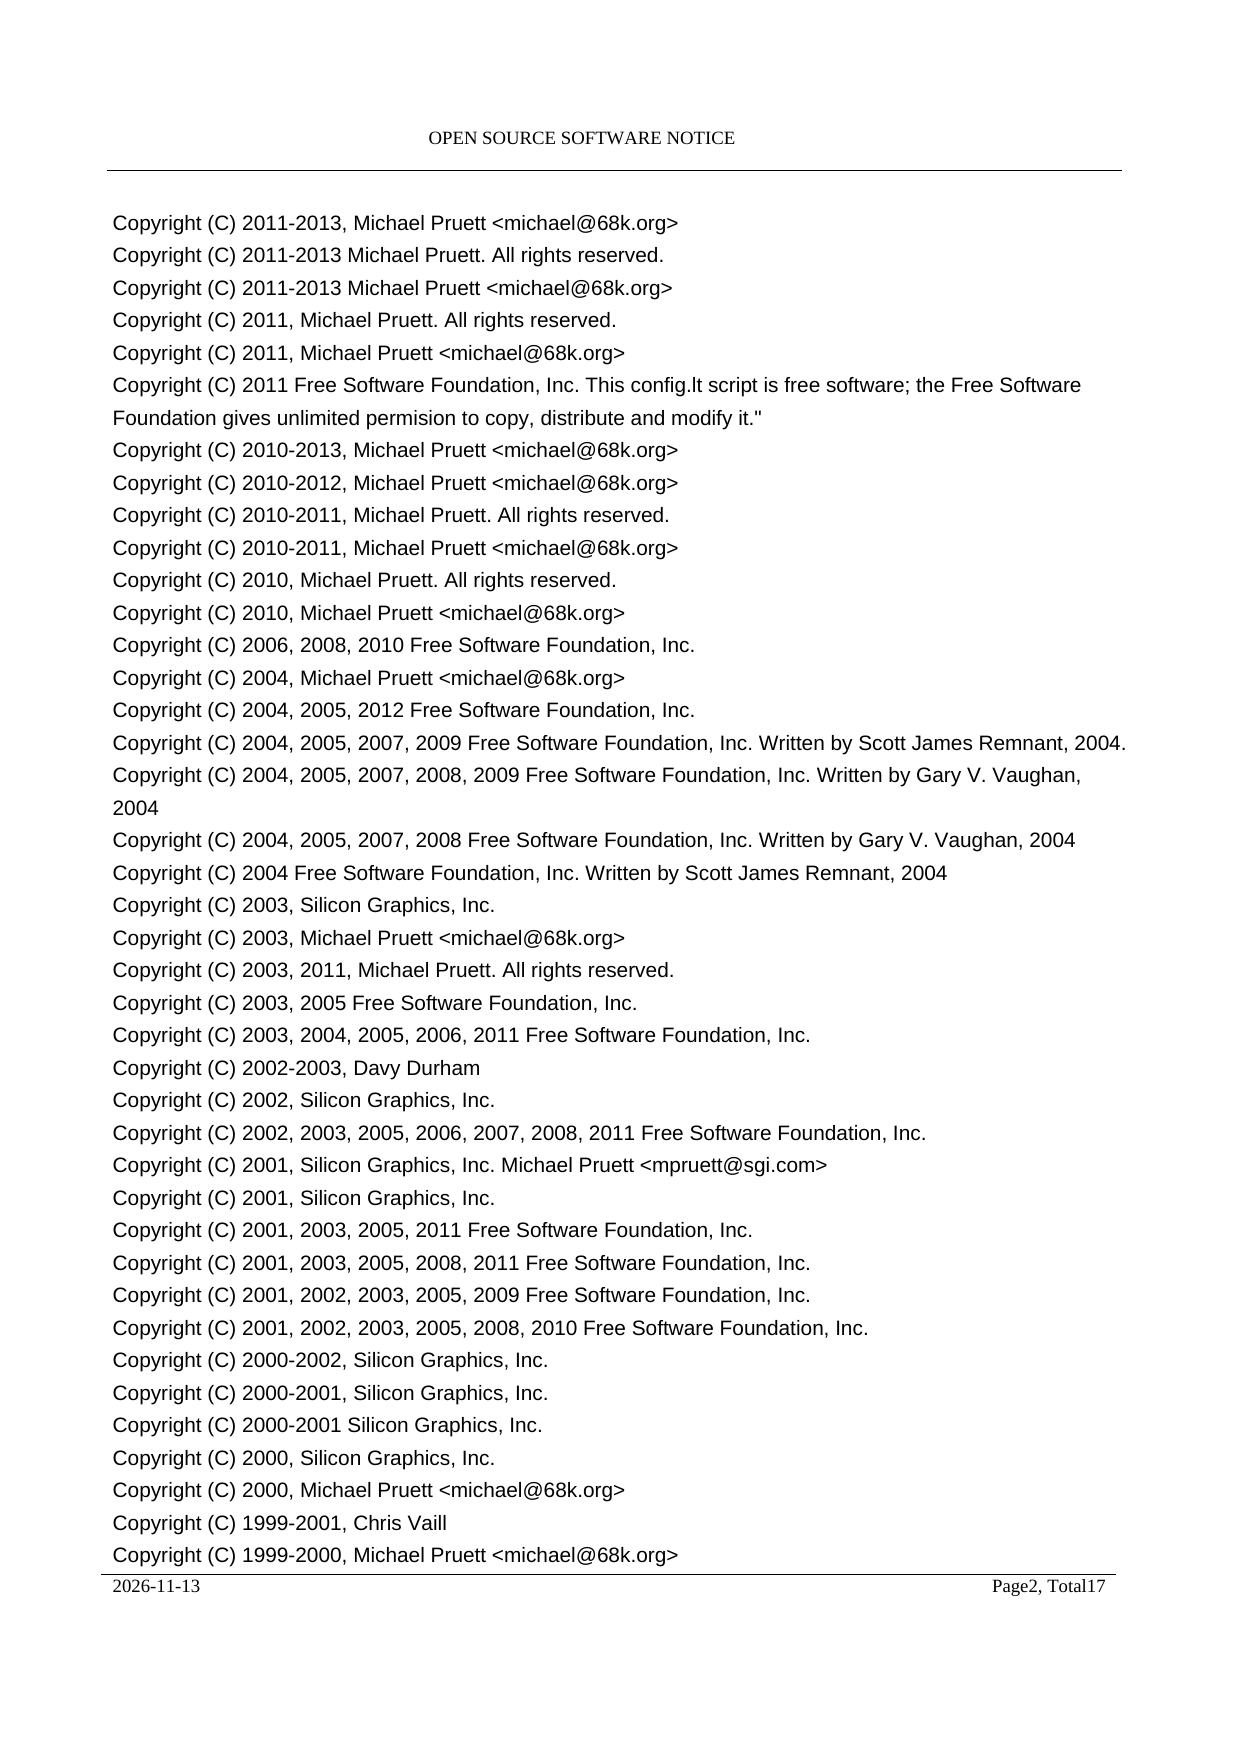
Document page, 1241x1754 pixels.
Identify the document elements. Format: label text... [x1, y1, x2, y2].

text Copyright (C) 2011-2013 Michael Pruett. All rights reserved. [112, 239, 1128, 271]
text Copyright (C) 2011, Michael Pruett <michael@68k.org> [112, 336, 1128, 369]
text Copyright (C) 2010-2013, Michael Pruett <michael@68k.org> [112, 434, 1128, 466]
text Copyright (C) 2003, 2011, Michael Pruett. All rights reserved. [112, 954, 1128, 986]
text Copyright (C) 2000-2001, Silicon Graphics, Inc. [112, 1376, 1128, 1409]
text Copyright (C) 2001, 2002, 2003, 2005, 2009 Free Software Foundation, Inc. [112, 1279, 1128, 1311]
text Copyright (C) 2001, 2003, 2005, 2011 Free Software Foundation, Inc. [112, 1214, 1128, 1246]
text Copyright (C) 2004, 2005, 2012 Free Software Foundation, Inc. [112, 694, 1128, 726]
text Copyright (C) 2001, Silicon Graphics, Inc. Michael Pruett <mpruett@sgi.com> [112, 1149, 1128, 1181]
text Copyright (C) 2010, Michael Pruett <michael@68k.org> [112, 596, 1128, 629]
text Copyright (C) 2003, 2005 Free Software Foundation, Inc. [112, 986, 1128, 1019]
text Copyright (C) 2001, 2002, 2003, 2005, 2008, 2010 Free Software Foundation, Inc. [112, 1311, 1128, 1344]
text Copyright (C) 2003, Silicon Graphics, Inc. [112, 889, 1128, 921]
text Copyright (C) 2004, Michael Pruett <michael@68k.org> [112, 661, 1128, 694]
text Copyright (C) 2001, 2003, 2005, 2008, 2011 Free Software Foundation, Inc. [112, 1246, 1128, 1279]
text Copyright (C) 2002, Silicon Graphics, Inc. [112, 1084, 1128, 1116]
text Copyright (C) 2000, Silicon Graphics, Inc. [112, 1441, 1128, 1474]
text Copyright (C) 2006, 2008, 2010 Free Software Foundation, Inc. [112, 629, 1128, 661]
text Copyright (C) 2011 Free Software Foundation, Inc. This config.lt script is free software; the Free Software Foundation gives unlimited permision to copy, distribute and modify it." [112, 369, 1128, 434]
text Copyright (C) 2003, Michael Pruett <michael@68k.org> [112, 921, 1128, 954]
text Copyright (C) 2000-2002, Silicon Graphics, Inc. [112, 1344, 1128, 1376]
text Copyright (C) 2011-2013 Michael Pruett <michael@68k.org> [112, 271, 1128, 304]
text Copyright (C) 2000, Michael Pruett <michael@68k.org> [112, 1474, 1128, 1506]
text Copyright (C) 2004, 2005, 2007, 2008, 2009 Free Software Foundation, Inc. Written by Gary V. Vaughan, 2004 [112, 759, 1128, 824]
text Copyright (C) 2011-2013, Michael Pruett <michael@68k.org> [112, 206, 1128, 239]
text Copyright (C) 2002-2003, Davy Durham [112, 1051, 1128, 1084]
text Copyright (C) 2002, 2003, 2005, 2006, 2007, 2008, 2011 Free Software Foundation, Inc. [112, 1116, 1128, 1149]
text Copyright (C) 2003, 2004, 2005, 2006, 2011 Free Software Foundation, Inc. [112, 1019, 1128, 1051]
text Copyright (C) 2004, 2005, 2007, 2008 Free Software Foundation, Inc. Written by Gary V. Vaughan, 2004 [112, 824, 1128, 856]
text Copyright (C) 2000-2001 Silicon Graphics, Inc. [112, 1409, 1128, 1441]
text Copyright (C) 2011, Michael Pruett. All rights reserved. [112, 304, 1128, 336]
text Copyright (C) 2010-2011, Michael Pruett <michael@68k.org> [112, 531, 1128, 564]
text Copyright (C) 1999-2000, Michael Pruett <michael@68k.org> [112, 1539, 1128, 1571]
text Copyright (C) 1999-2001, Chris Vaill [112, 1506, 1128, 1539]
text Copyright (C) 2004 Free Software Foundation, Inc. Written by Scott James Remnant, 2004 [112, 856, 1128, 889]
text Copyright (C) 2010-2011, Michael Pruett. All rights reserved. [112, 499, 1128, 531]
text Copyright (C) 2001, Silicon Graphics, Inc. [112, 1181, 1128, 1214]
text Copyright (C) 2004, 2005, 2007, 2009 Free Software Foundation, Inc. Written by Scott James Remnant, 2004. [112, 726, 1128, 759]
text Copyright (C) 2010-2012, Michael Pruett <michael@68k.org> [112, 466, 1128, 499]
text Copyright (C) 2010, Michael Pruett. All rights reserved. [112, 564, 1128, 596]
